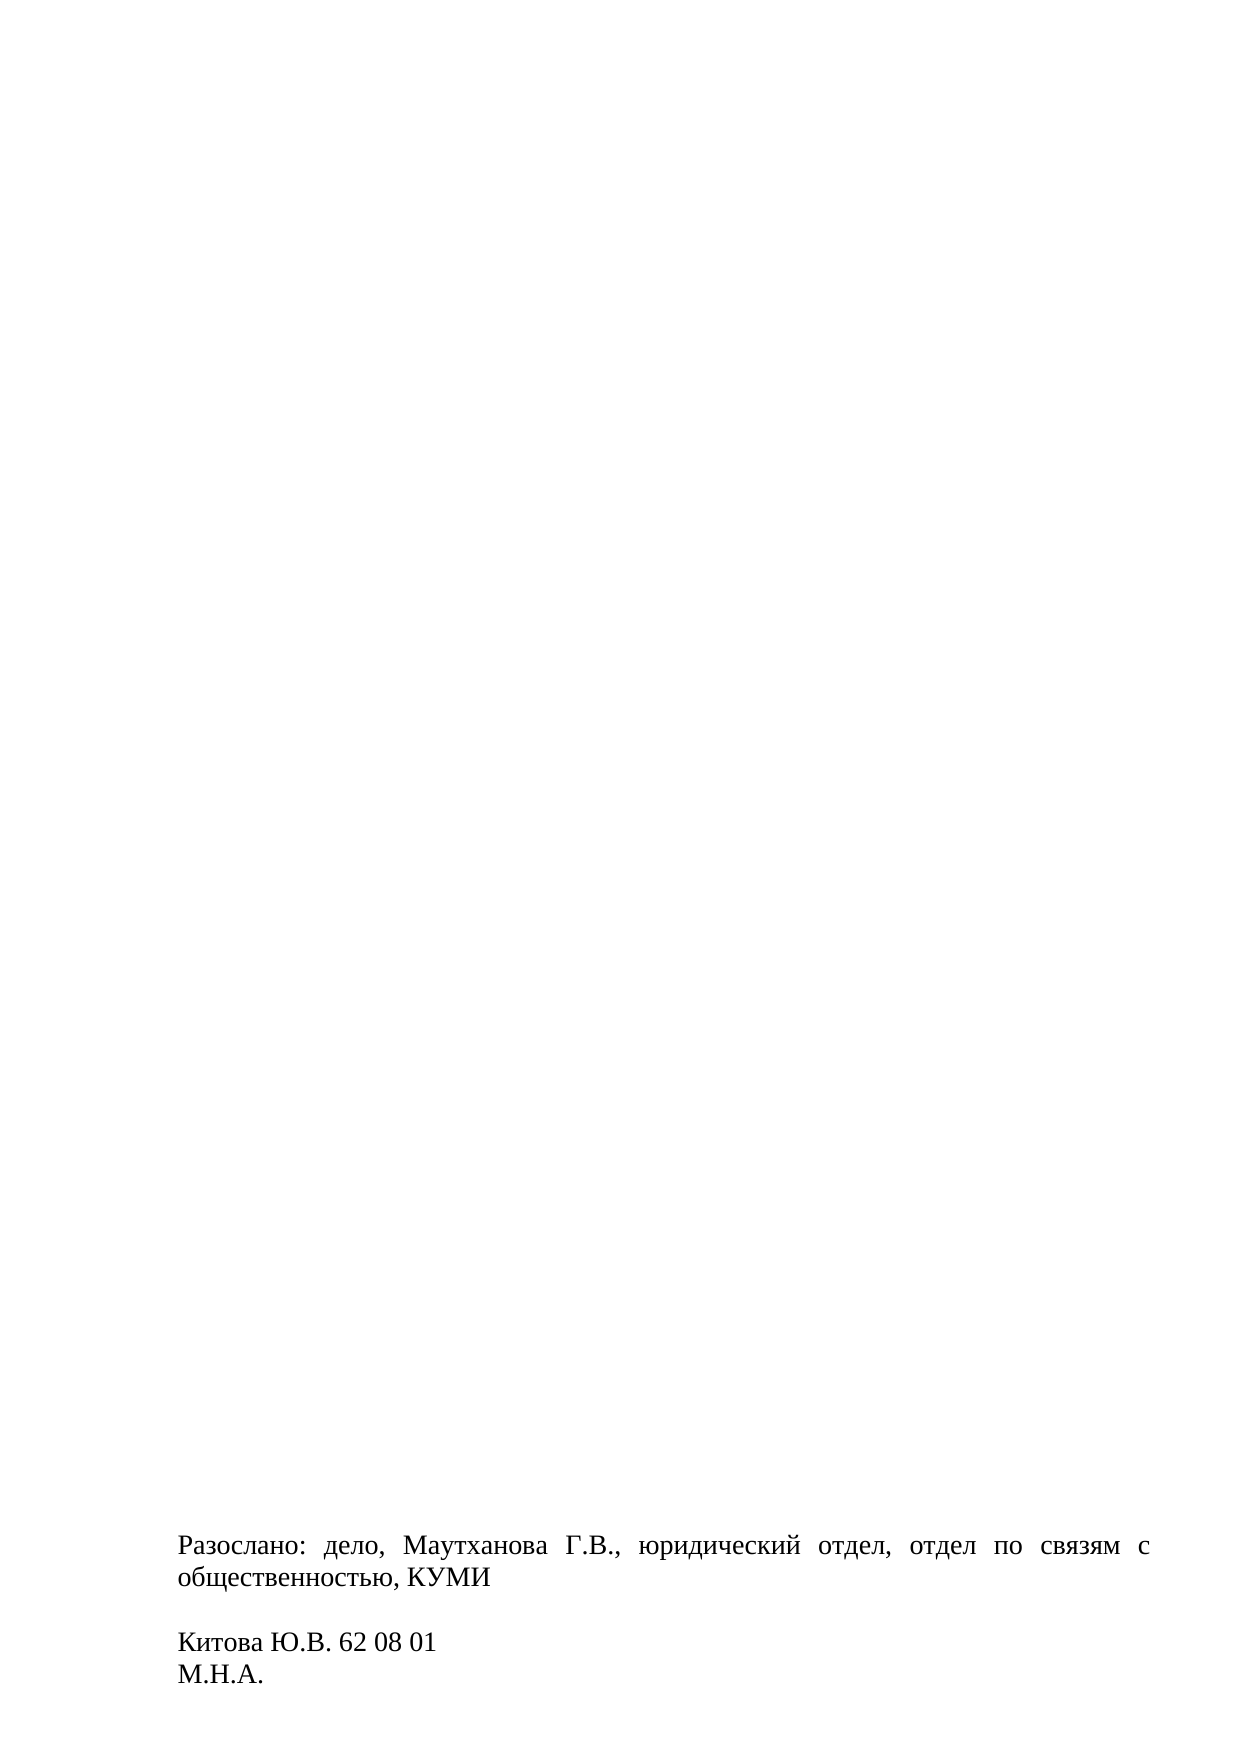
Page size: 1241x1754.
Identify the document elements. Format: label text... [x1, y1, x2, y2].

text М.Н.А. [177, 1658, 1152, 1690]
text Китова Ю.В. 62 08 01 [177, 1625, 1152, 1658]
text Разослано: дело, Маутханова Г.В., юридический отдел, отдел по связям с общественностью, КУМИ [177, 1528, 1152, 1593]
